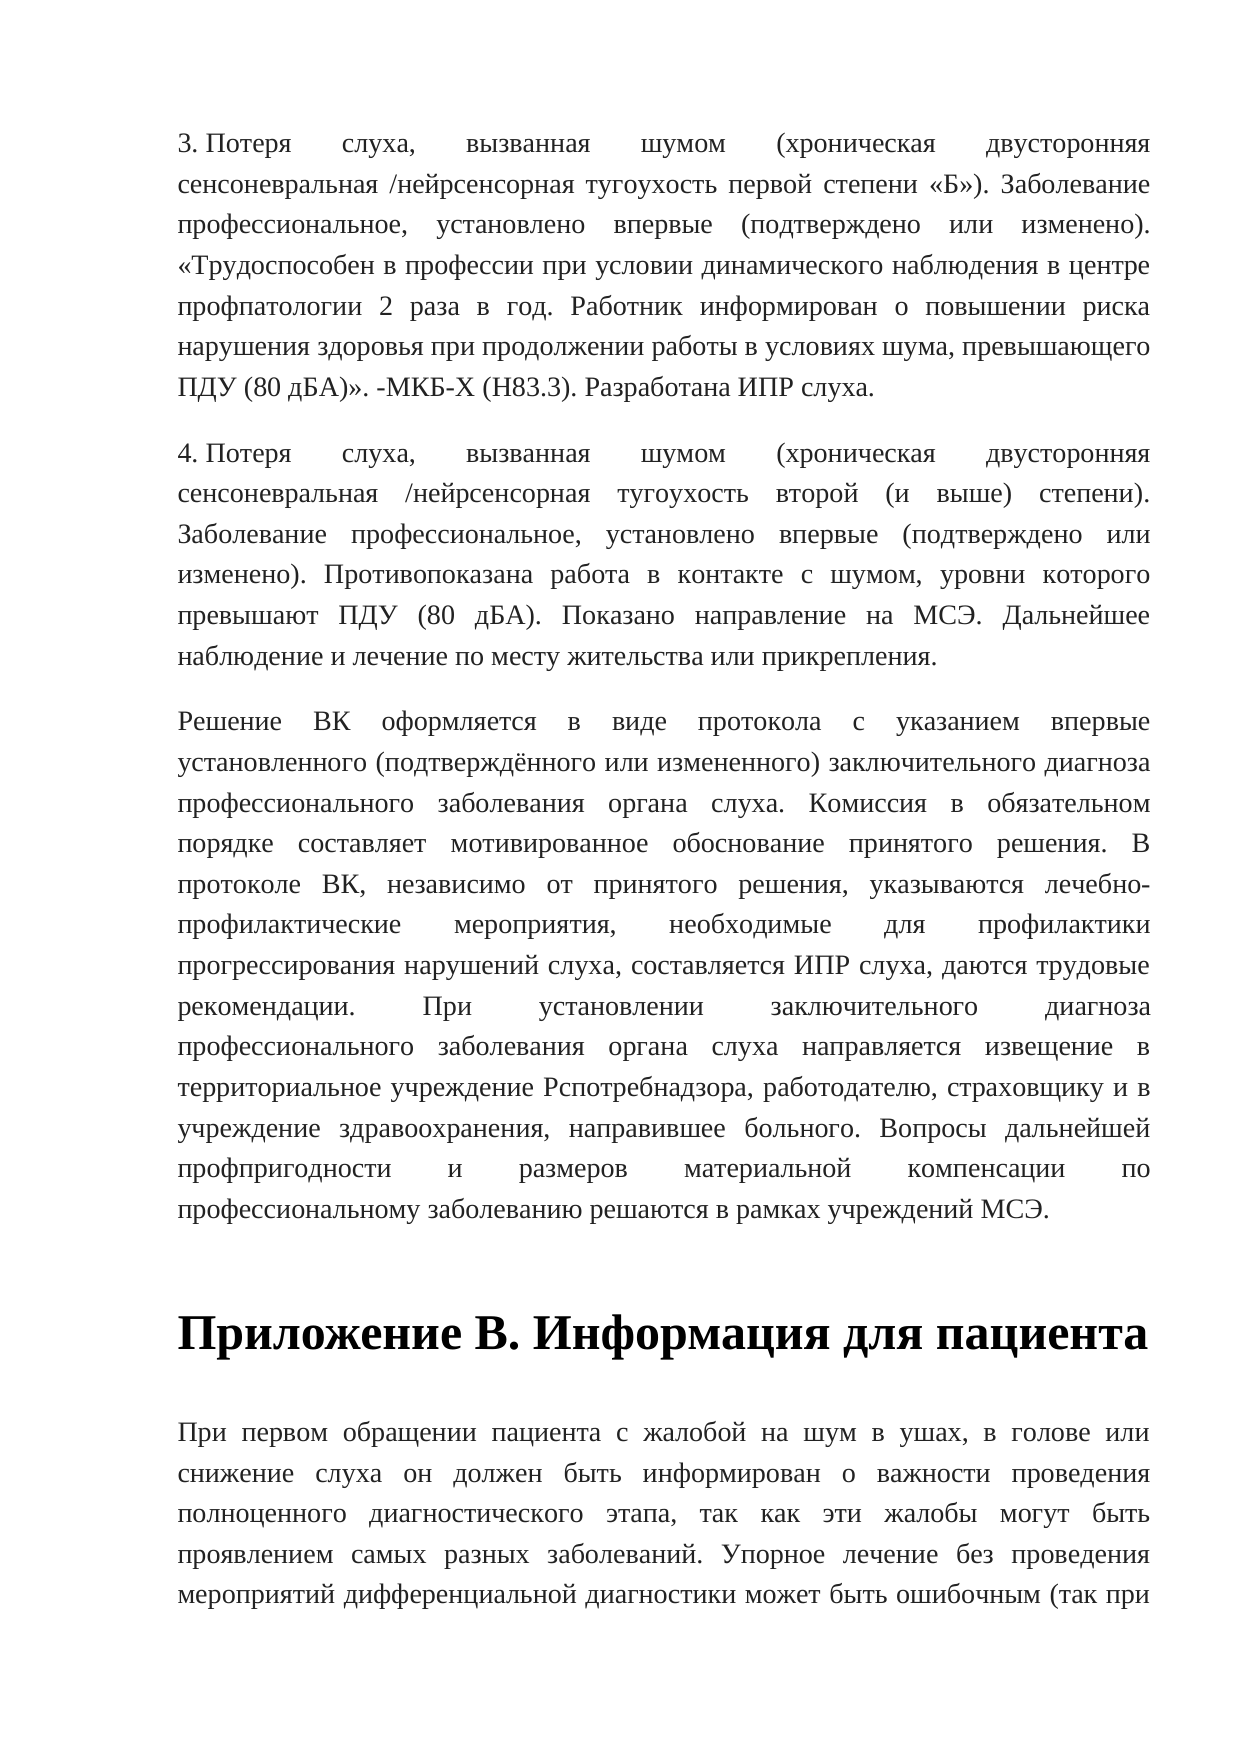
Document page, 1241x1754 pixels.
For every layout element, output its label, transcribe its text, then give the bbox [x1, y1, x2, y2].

text Решение ВК оформляется в виде протокола с указанием впервые установленного (подтверждённого или измененного) заключительного диагноза профессионального заболевания органа слуха. Комиссия в обязательном порядке составляет мотивированное обоснование принятого решения. В протоколе ВК, независимо от принятого решения, указываются лечебно-профилактические мероприятия, необходимые для профилактики прогрессирования нарушений слуха, составляется ИПР слуха, даются трудовые рекомендации. При установлении заключительного диагноза профессионального заболевания органа слуха направляется извещение в территориальное учреждение Рспотребнадзора, работодателю, страховщику и в учреждение здравоохранения, направившее больного. Вопросы дальнейшей профпригодности и размеров материальной компенсации по профессиональному заболеванию решаются в рамках учреждений МСЭ. [177, 696, 1152, 1224]
text 4. Потеря слуха, вызванная шумом (хроническая двусторонняя сенсоневральная /нейрсенсорная тугоухость второй (и выше) степени). Заболевание профессиональное, установлено впервые (подтверждено или изменено). Противопоказана работа в контакте с шумом, уровни которого превышают ПДУ (80 дБА). Показано направление на МСЭ. Дальнейшее наблюдение и лечение по месту жительства или прикрепления. [177, 427, 1152, 671]
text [177, 1407, 1152, 1610]
text Приложение В. Информация для пациента [177, 1302, 1152, 1360]
text 3. Потеря слуха, вызванная шумом (хроническая двусторонняя сенсоневральная /нейрсенсорная тугоухость первой степени «Б»). Заболевание профессиональное, установлено впервые (подтверждено или изменено). «Трудоспособен в профессии при условии динамического наблюдения в центре профпатологии 2 раза в год. Работник информирован о повышении риска нарушения здоровья при продолжении работы в условиях шума, превышающего ПДУ (80 дБА)». -МКБ-Х (H83.3). Разработана ИПР слуха. [177, 118, 1152, 402]
